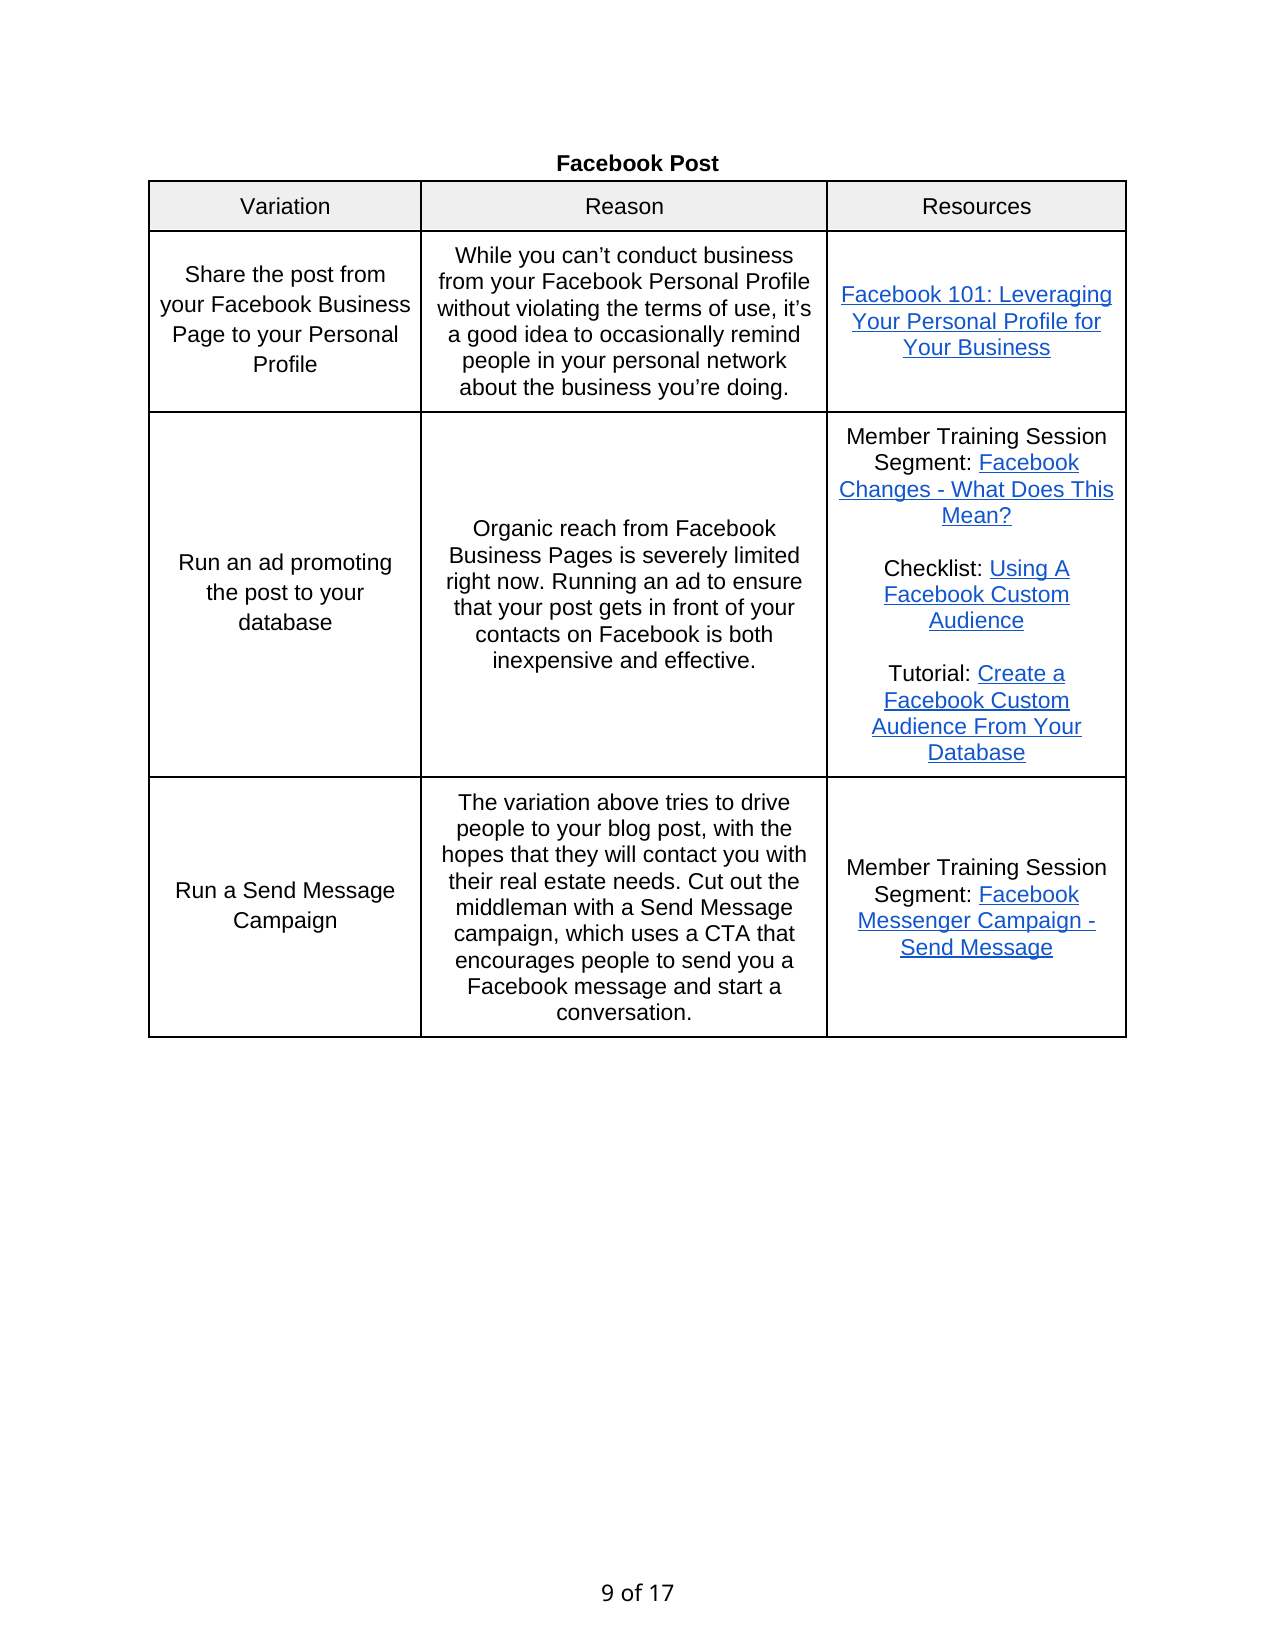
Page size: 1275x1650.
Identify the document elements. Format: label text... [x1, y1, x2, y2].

subtitle Facebook Post [150, 150, 1125, 176]
table_header Variation [150, 182, 420, 229]
table_cell Facebook 101: Leveraging Your Personal Profile for Your Business [828, 232, 1125, 411]
table_cell Run an ad promoting the post to your database [150, 413, 420, 776]
table_cell Member Training Session Segment: Facebook Messenger Campaign - Send Message [828, 778, 1125, 1036]
table_header Resources [828, 182, 1125, 229]
table_cell Run a Send Message Campaign [150, 778, 420, 1036]
table_cell Member Training Session Segment: Facebook Changes - What Does This Mean? Checklist: Using A Facebook Custom Audience Tutorial: Create a Facebook Custom Audience From Your Database [828, 413, 1125, 776]
table_cell Share the post from your Facebook Business Page to your Personal Profile [150, 232, 420, 411]
table_cell Organic reach from Facebook Business Pages is severely limited right now. Running an ad to ensure that your post gets in front of your contacts on Facebook is both inexpensive and effective. [422, 413, 826, 776]
table_cell The variation above tries to drive people to your blog post, with the hopes that they will contact you with their real estate needs. Cut out the middleman with a Send Message campaign, which uses a CTA that encourages people to send you a Facebook message and start a conversation. [422, 778, 826, 1036]
table_cell While you can’t conduct business from your Facebook Personal Profile without violating the terms of use, it’s a good idea to occasionally remind people in your personal network about the business you’re doing. [422, 232, 826, 411]
table_header Reason [422, 182, 826, 229]
